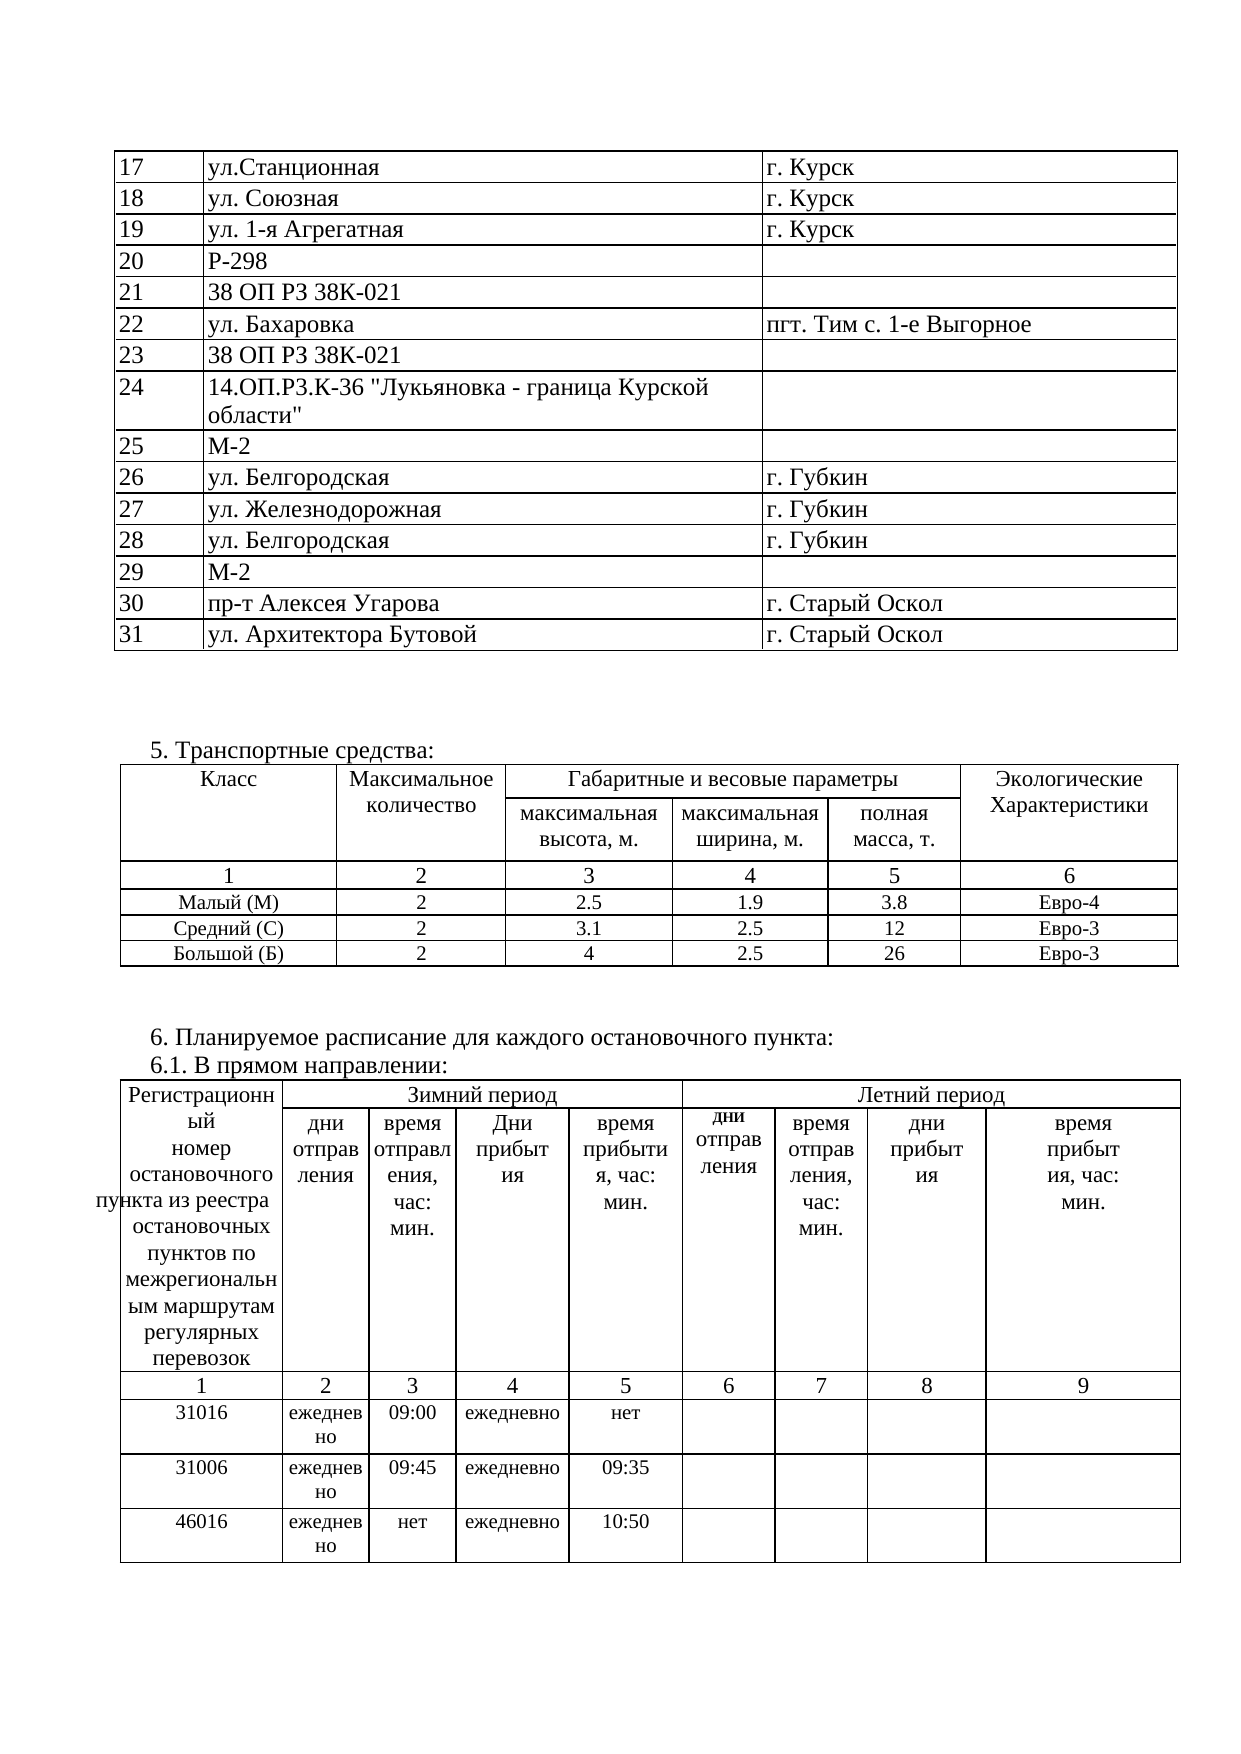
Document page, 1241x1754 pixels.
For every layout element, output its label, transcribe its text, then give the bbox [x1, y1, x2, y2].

table_cell время прибыти я, час: мин. [570, 1109, 682, 1371]
table_cell г. Курск [763, 181, 1177, 213]
table_cell г. Старый Оскол [763, 587, 1177, 618]
table_cell 6 [961, 862, 1177, 888]
table_cell 09:00 [370, 1400, 455, 1453]
table_cell 22 [115, 308, 203, 339]
table_cell максимальная высота, м. [506, 799, 672, 860]
table_cell г. Курск [763, 213, 1177, 244]
table_header Экологические Характеристики [961, 765, 1177, 860]
table_cell 3.1 [506, 916, 672, 939]
table_cell время прибыт ия, час: мин. [987, 1109, 1180, 1371]
table_cell ежедневно [283, 1455, 368, 1507]
table_cell г. Старый Оскол [763, 618, 1177, 649]
table_cell 26 [115, 462, 203, 492]
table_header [121, 1081, 282, 1371]
table_cell г. Губкин [763, 524, 1177, 555]
text 6. Планируемое расписание для каждого остановочного пункта: [150, 1022, 1090, 1051]
table_cell ул. Бахаровка [204, 309, 762, 339]
table_cell 2 [283, 1372, 368, 1399]
table_header Летний период [683, 1081, 1180, 1107]
table_cell Малый (М) [121, 890, 336, 914]
table_cell 3 [370, 1372, 455, 1399]
table_cell 25 [115, 430, 203, 461]
table_cell [868, 1400, 985, 1453]
table_cell 5 [570, 1372, 682, 1399]
table_cell 18 [115, 183, 203, 213]
table_cell 4 [506, 941, 672, 965]
text 5. Транспортные средства: [150, 735, 1090, 764]
table_cell Р-298 [204, 246, 762, 276]
table_cell 26 [829, 941, 960, 965]
table_cell [763, 555, 1177, 587]
table_cell [776, 1455, 867, 1507]
table_cell 23 [115, 340, 203, 370]
table_cell 2.5 [673, 916, 827, 939]
table_cell г. Курск [763, 152, 1177, 181]
table_cell 2 [337, 916, 505, 939]
table_cell 38 ОП РЗ 38К-021 [204, 340, 762, 370]
table_cell 29 [115, 556, 203, 587]
table_cell полная масса, т. [829, 799, 960, 860]
table_cell Дни прибыт ия [457, 1109, 568, 1371]
table_cell М-2 [204, 557, 762, 587]
table_cell 19 [115, 214, 203, 244]
table_cell [683, 1509, 774, 1562]
table_header Максимальное количество [337, 765, 505, 860]
table_cell [683, 1455, 774, 1507]
table_cell ул. Железнодорожная [204, 494, 762, 524]
table_cell ежедневно [457, 1455, 568, 1507]
table_cell время отправ ления, час: мин. [776, 1109, 867, 1371]
table_cell 31 [115, 619, 203, 649]
table_cell [868, 1509, 985, 1562]
table_cell 28 [115, 525, 203, 555]
table_cell Евро-3 [961, 916, 1177, 939]
table_cell ул.Станционная [204, 152, 762, 181]
table_cell 14.ОП.Р3.К-36 "Лукьяновка - граница Курской области" [204, 372, 762, 429]
table_cell [763, 370, 1177, 429]
table_cell 8 [868, 1372, 985, 1399]
table_cell [868, 1455, 985, 1507]
table_cell 1.9 [673, 890, 827, 914]
table_cell ул. Архитектора Бутовой [204, 620, 762, 649]
table_cell 12 [829, 916, 960, 939]
table_cell 2 [337, 862, 505, 888]
table_cell [763, 429, 1177, 461]
table_cell М-2 [204, 431, 762, 461]
table_cell 2 [337, 941, 505, 965]
table_cell дни отправ ления [283, 1109, 368, 1371]
table_cell ежедневно [283, 1509, 368, 1562]
text 6.1. В прямом направлении: [150, 1051, 1090, 1079]
table_cell 20 [115, 245, 203, 276]
table_cell ДНИ отправ ления [683, 1109, 774, 1371]
table_cell пр-т Алексея Угарова [204, 588, 762, 618]
table_cell [987, 1400, 1180, 1453]
table_cell Средний (С) [121, 916, 336, 939]
table_header Зимний период [283, 1081, 682, 1107]
table_cell г. Губкин [763, 492, 1177, 524]
table_cell пгт. Тим с. 1-е Выгорное [763, 307, 1177, 339]
table_cell 5 [829, 862, 960, 888]
table_cell 4 [673, 862, 827, 888]
table_cell [987, 1455, 1180, 1507]
table_cell 09:45 [370, 1455, 455, 1507]
table_cell 9 [987, 1372, 1180, 1399]
table_cell 3.8 [829, 890, 960, 914]
table_cell 10:50 [570, 1509, 682, 1562]
table_cell 17 [115, 152, 203, 181]
table_cell ежедневно [283, 1400, 368, 1453]
table_header Класс [121, 765, 336, 860]
table_cell нет [570, 1400, 682, 1453]
table_cell [683, 1400, 774, 1453]
table_cell ул. 1-я Агрегатная [204, 215, 762, 244]
table_cell ул. Белгородская [204, 462, 762, 492]
table_cell 09:35 [570, 1455, 682, 1507]
table_cell 21 [115, 277, 203, 307]
table_cell 2 [337, 890, 505, 914]
table_cell ул. Союзная [204, 183, 762, 213]
table_cell [776, 1400, 867, 1453]
table_cell 30 [115, 588, 203, 618]
table_cell 38 ОП РЗ 38К-021 [204, 277, 762, 307]
table_cell [987, 1509, 1180, 1562]
table_cell Большой (Б) [121, 941, 336, 965]
table_cell г. Губкин [763, 461, 1177, 492]
table_cell 27 [115, 493, 203, 524]
table_cell нет [370, 1509, 455, 1562]
table_header Габаритные и весовые параметры [506, 765, 960, 797]
table_cell 4 [457, 1372, 568, 1399]
table_cell 3 [506, 862, 672, 888]
table_cell 2.5 [673, 941, 827, 965]
table_cell 24 [115, 371, 203, 429]
table_cell Евро-4 [961, 890, 1177, 914]
table_cell 7 [776, 1372, 867, 1399]
table_cell ежедневно [457, 1400, 568, 1453]
table_cell 1 [121, 862, 336, 888]
table_cell 31006 [121, 1455, 282, 1507]
table_cell 6 [683, 1372, 774, 1399]
table_cell ежедневно [457, 1509, 568, 1562]
table_cell 2.5 [506, 890, 672, 914]
table_cell Евро-3 [961, 941, 1177, 965]
table_cell [763, 339, 1177, 370]
table_cell максимальная ширина, м. [673, 799, 827, 860]
table_cell дни прибыт ия [868, 1109, 985, 1371]
table_cell [776, 1509, 867, 1562]
table_cell 31016 [121, 1400, 282, 1453]
table_cell [763, 276, 1177, 307]
table_cell время отправл ения, час: мин. [370, 1109, 455, 1371]
table_cell 46016 [121, 1509, 282, 1562]
table_cell 1 [121, 1372, 282, 1399]
table_cell [763, 244, 1177, 276]
table_cell ул. Белгородская [204, 525, 762, 555]
